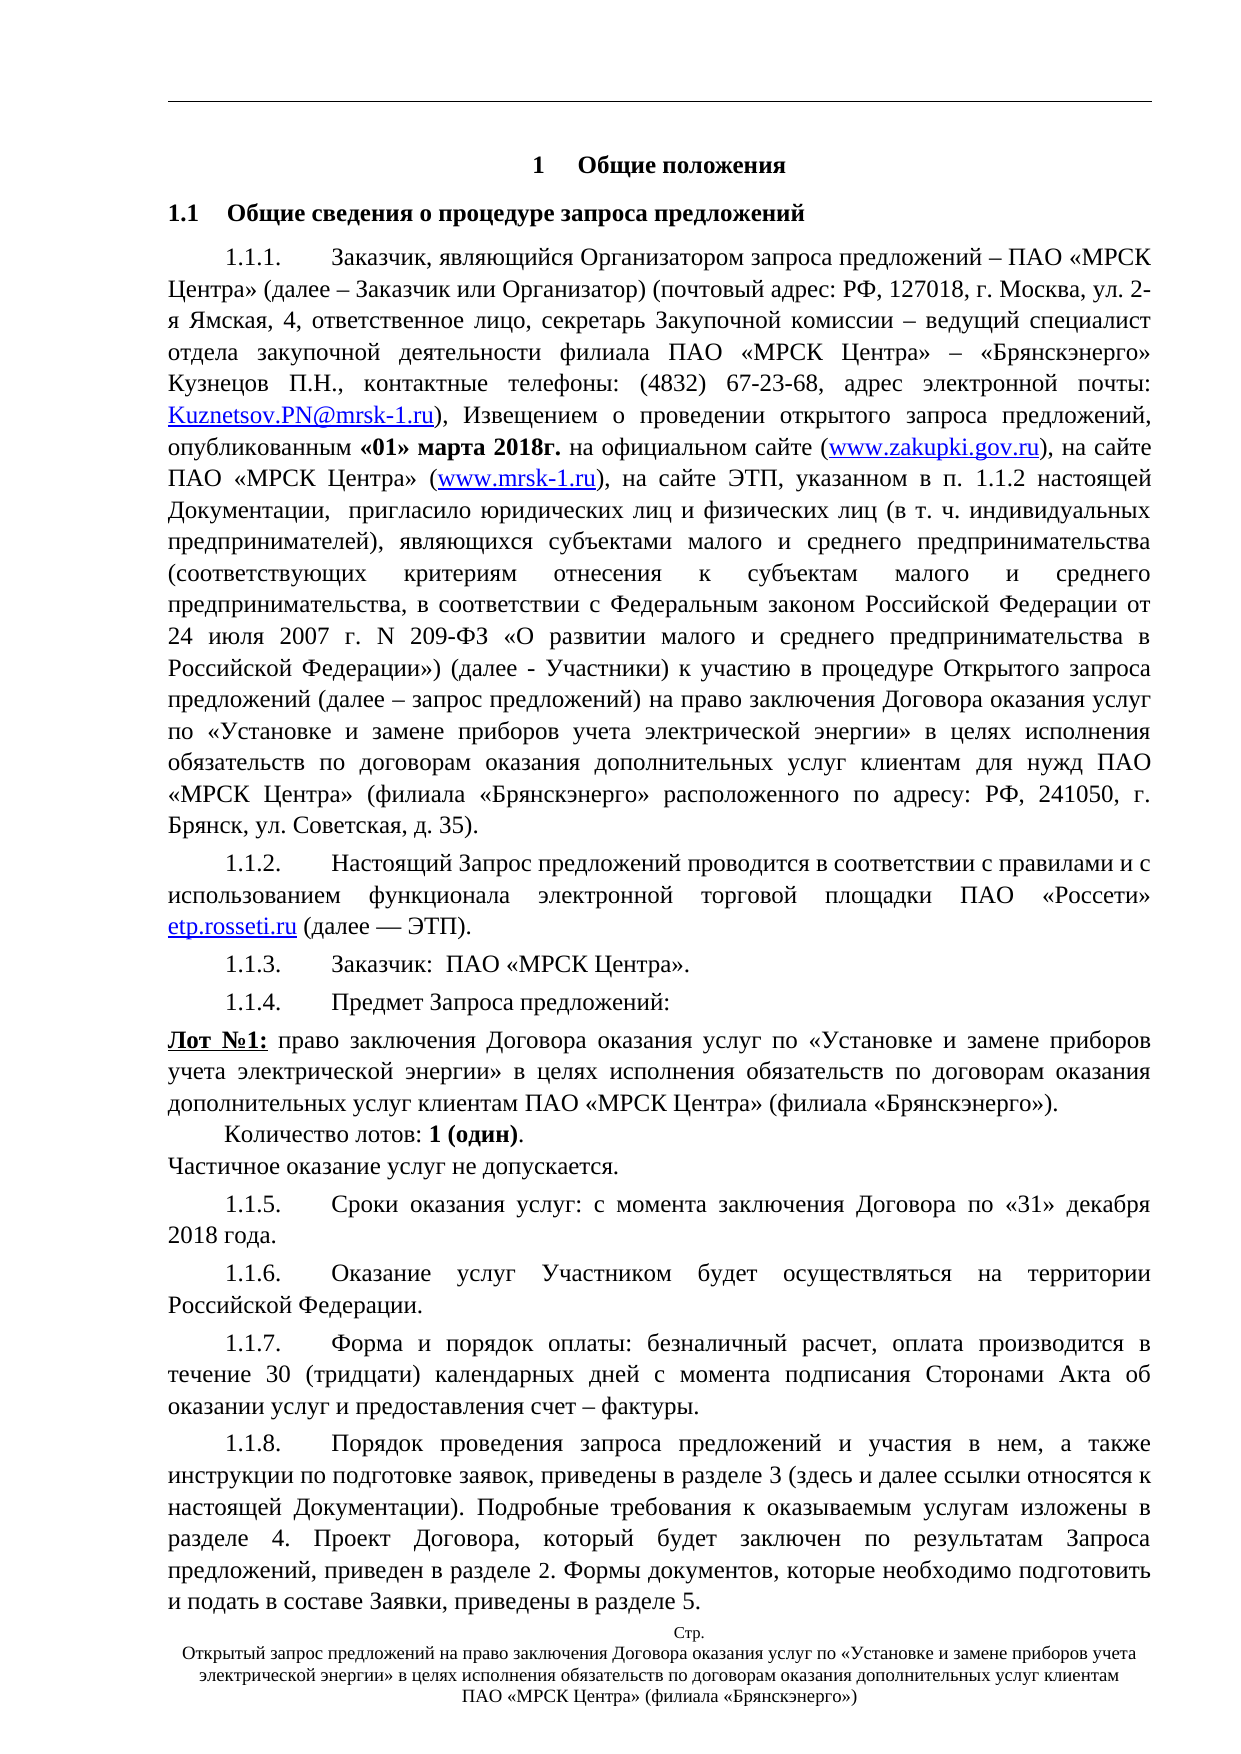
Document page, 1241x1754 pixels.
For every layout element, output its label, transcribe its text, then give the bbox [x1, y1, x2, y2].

text Количество лотов: 1 (один). [168, 1119, 1152, 1148]
list Порядок проведения запроса предложений и участия в нем, а также инструкции по подготовке заявок, приведены в разделе 3 (здесь и далее ссылки относятся к настоящей Документации). Подробные требования к оказываемым услугам изложены в разделе 4. Проект Договора, который будет заключен по результатам Запроса предложений, приведен в разделе 2. Формы документов, которые необходимо подготовить и подать в составе Заявки, приведены в разделе 5. [168, 1428, 1152, 1615]
list Настоящий Запрос предложений проводится в соответствии с правилами и с использованием функционала электронной торговой площадки ПАО «Россети» etp.rosseti.ru (далее — ЭТП). [168, 848, 1152, 940]
subtitle Общие положения [166, 150, 1152, 179]
list Сроки оказания услуг: с момента заключения Договора по «31» декабря 2018 года. [168, 1189, 1152, 1249]
list Заказчик, являющийся Организатором запроса предложений – ПАО «МРСК Центра» (далее – Заказчик или Организатор) (почтовый адрес: РФ, 127018, г. Москва, ул. 2-я Ямская, 4, ответственное лицо, секретарь Закупочной комиссии – ведущий специалист отдела закупочной деятельности филиала ПАО «МРСК Центра» – «Брянскэнерго» Кузнецов П.Н., контактные телефоны: (4832) 67-23-68, адрес электронной почты: Kuznetsov.PN@mrsk-1.ru), Извещением о проведении открытого запроса предложений, опубликованным «01» марта 2018г. на официальном сайте (www.zakupki.gov.ru), на сайте ПАО «МРСК Центра» (www.mrsk-1.ru), на сайте ЭТП, указанном в п. 1.1.2 настоящей Документации, пригласило юридических лиц и физических лиц (в т. ч. индивидуальных предпринимателей), являющихся субъектами малого и среднего предпринимательства (соответствующих критериям отнесения к субъектам малого и среднего предпринимательства, в соответствии с Федеральным законом Российской Федерации от 24 июля 2007 г. N 209-ФЗ «О развитии малого и среднего предпринимательства в Российской Федерации») (далее - Участники) к участию в процедуре Открытого запроса предложений (далее – запрос предложений) на право заключения Договора оказания услуг по «Установке и замене приборов учета электрической энергии» в целях исполнения обязательств по договорам оказания дополнительных услуг клиентам для нужд ПАО «МРСК Центра» (филиала «Брянскэнерго» расположенного по адресу: РФ, 241050, г. Брянск, ул. Советская, д. 35). [168, 242, 1152, 839]
list Заказчик: ПАО «МРСК Центра». [168, 949, 1152, 978]
list Предмет Запроса предложений: [168, 987, 1152, 1016]
list Оказание услуг Участником будет осуществляться на территории Российской Федерации. [168, 1258, 1152, 1318]
subtitle Общие сведения о процедуре запроса предложений [168, 198, 1152, 227]
list Форма и порядок оплаты: безналичный расчет, оплата производится в течение 30 (тридцати) календарных дней с момента подписания Сторонами Акта об оказании услуг и предоставления счет – фактуры. [168, 1328, 1152, 1419]
list Частичное оказание услуг не допускается. [168, 1151, 1152, 1180]
text Лот №1: право заключения Договора оказания услуг по «Установке и замене приборов учета электрической энергии» в целях исполнения обязательств по договорам оказания дополнительных услуг клиентам ПАО «МРСК Центра» (филиала «Брянскэнерго»). [168, 1025, 1152, 1117]
